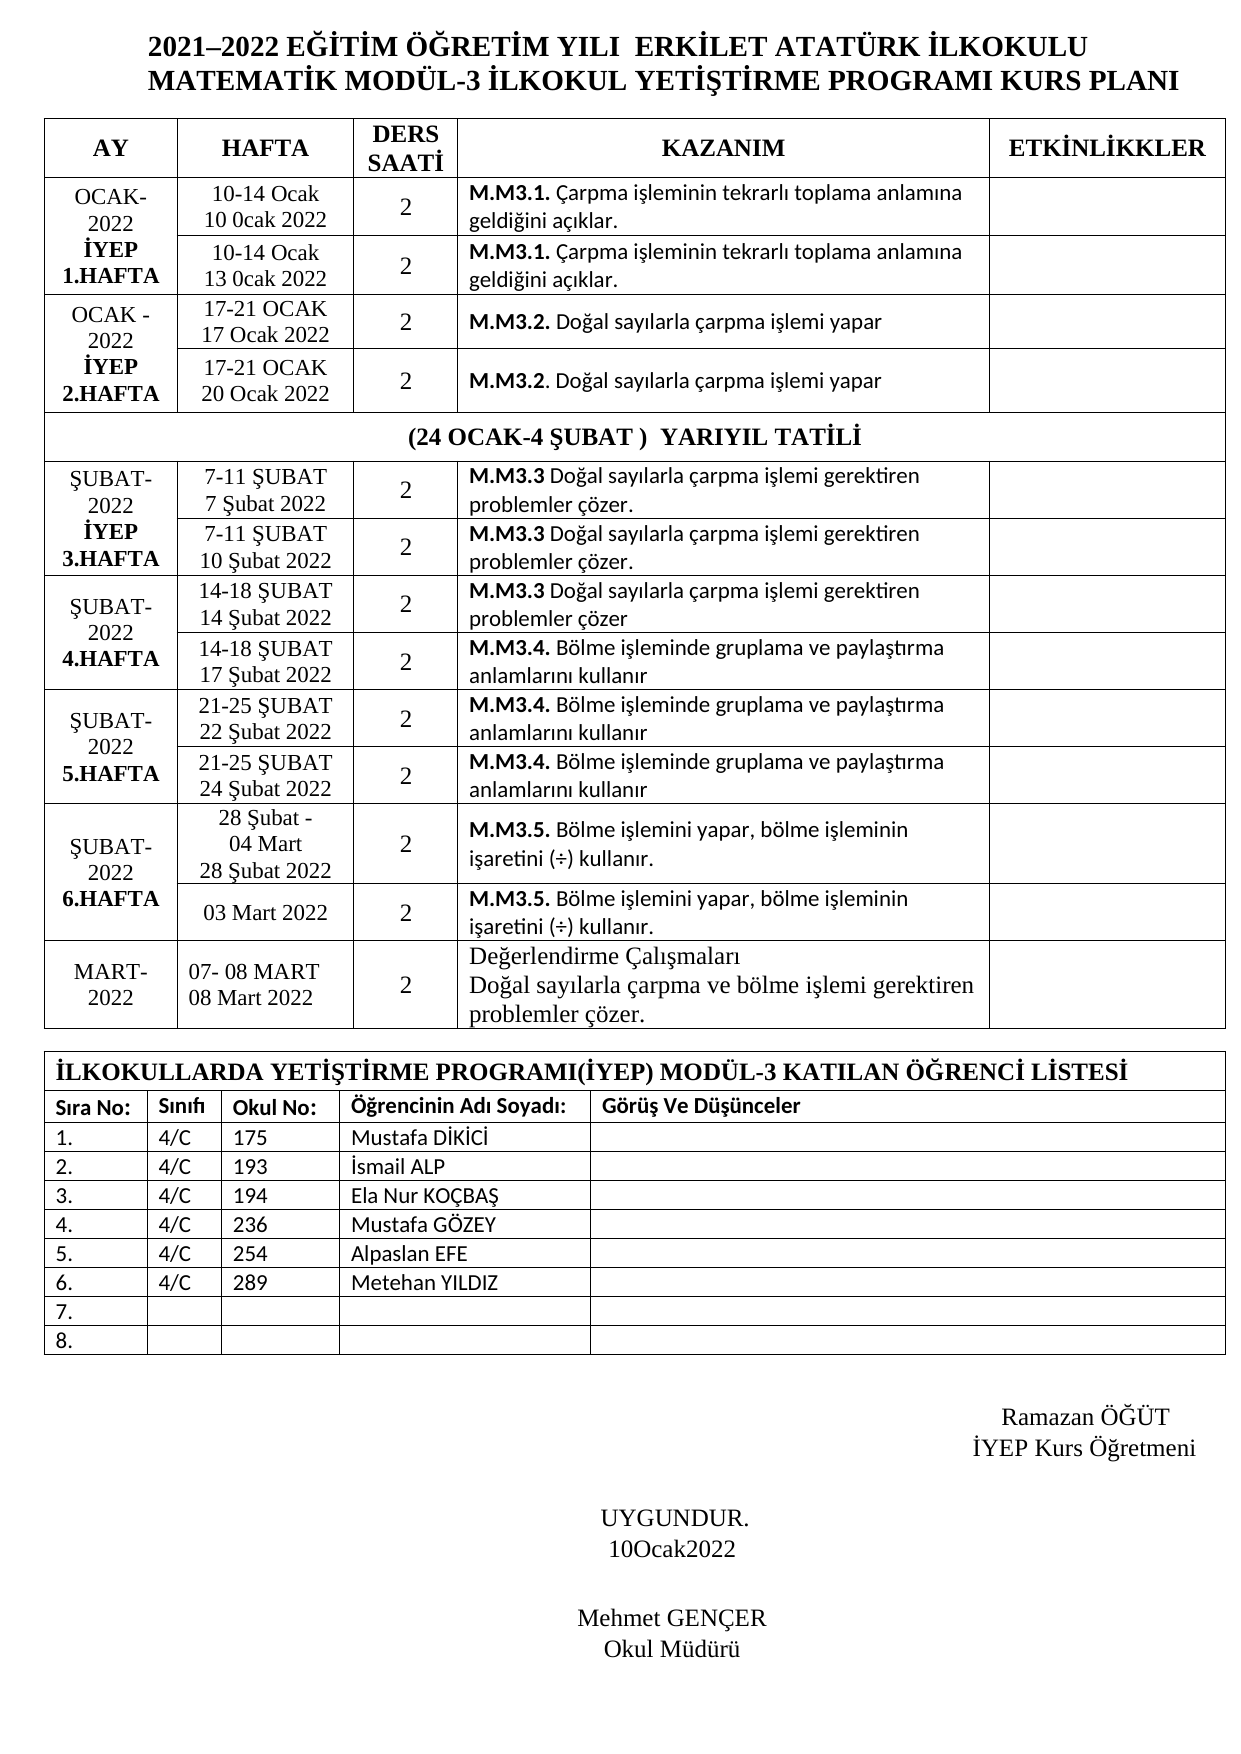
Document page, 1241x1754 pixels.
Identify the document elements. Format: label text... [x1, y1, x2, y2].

table_cell MART-2022 [45, 941, 177, 1028]
table_cell [591, 1152, 1225, 1180]
table_cell [591, 1239, 1225, 1267]
table_cell 2 [354, 519, 457, 575]
table_cell 2 [354, 747, 457, 803]
table_cell 21-25 ŞUBAT 22 Şubat 2022 [178, 690, 353, 746]
table_cell [990, 576, 1225, 632]
table_cell [148, 1326, 221, 1354]
table_cell 2 [354, 462, 457, 518]
table_cell ŞUBAT-2022 4.HAFTA [45, 576, 177, 689]
text Ramazan ÖĞÜT İYEP Kurs Öğretmeni [148, 1402, 1196, 1462]
table_header AY [45, 119, 177, 177]
table_cell [990, 519, 1225, 575]
table_cell 2 [354, 576, 457, 632]
table_cell 7-11 ŞUBAT 10 Şubat 2022 [178, 519, 353, 575]
table_cell (24 OCAK-4 ŞUBAT ) YARIYIL TATİLİ [45, 413, 1225, 461]
table_header KAZANIM [458, 119, 989, 177]
table_header İLKOKULLARDA YETİŞTİRME PROGRAMI(İYEP) MODÜL-3 KATILAN ÖĞRENCİ LİSTESİ [45, 1052, 1225, 1090]
table_cell M.M3.4. Bölme işleminde gruplama ve paylaştırma anlamlarını kullanır [458, 747, 989, 803]
table_cell M.M3.1. Çarpma işleminin tekrarlı toplama anlamına geldiğini açıklar. [458, 178, 989, 235]
table_cell 3. [45, 1181, 147, 1209]
table_cell 2 [354, 884, 457, 940]
table_cell [591, 1268, 1225, 1296]
table_cell 10-14 Ocak 10 0cak 2022 [178, 178, 353, 235]
table_header HAFTA [178, 119, 353, 177]
table_cell OCAK- 2022 İYEP 1.HAFTA [45, 178, 177, 294]
table_cell 2 [354, 349, 457, 412]
table_cell [990, 804, 1225, 883]
table_cell İsmail ALP [340, 1152, 590, 1180]
table_cell 07- 08 MART 08 Mart 2022 [178, 941, 353, 1028]
table_cell 6. [45, 1268, 147, 1296]
table_cell Görüş Ve Düşünceler [591, 1091, 1225, 1122]
table_cell Ela Nur KOÇBAŞ [340, 1181, 590, 1209]
table_cell 2 [354, 178, 457, 235]
table_cell 2 [354, 804, 457, 883]
table_cell 4/C [148, 1152, 221, 1180]
table_cell ŞUBAT-2022 İYEP 3.HAFTA [45, 462, 177, 575]
table_cell [990, 941, 1225, 1028]
table_cell 2 [354, 236, 457, 294]
table_cell [148, 1297, 221, 1325]
table_cell M.M3.3 Doğal sayılarla çarpma işlemi gerektiren problemler çözer [458, 576, 989, 632]
table_cell M.M3.5. Bölme işlemini yapar, bölme işleminin işaretini (÷) kullanır. [458, 884, 989, 940]
table_cell 236 [222, 1210, 339, 1238]
table_cell [990, 633, 1225, 689]
table_cell 8. [45, 1326, 147, 1354]
table_cell 4/C [148, 1123, 221, 1151]
table_cell 4/C [148, 1210, 221, 1238]
table_cell [990, 690, 1225, 746]
table_cell 4/C [148, 1181, 221, 1209]
table_cell M.M3.1. Çarpma işleminin tekrarlı toplama anlamına geldiğini açıklar. [458, 236, 989, 294]
table_cell 17-21 OCAK 17 Ocak 2022 [178, 295, 353, 348]
table_cell Metehan YILDIZ [340, 1268, 590, 1296]
table_cell [340, 1297, 590, 1325]
table_cell 03 Mart 2022 [178, 884, 353, 940]
table_cell 14-18 ŞUBAT 14 Şubat 2022 [178, 576, 353, 632]
table_cell Öğrencinin Adı Soyadı: [340, 1091, 590, 1122]
table_cell 2 [354, 633, 457, 689]
table_cell 4/C [148, 1239, 221, 1267]
table_cell [591, 1297, 1225, 1325]
table_cell Alpaslan EFE [340, 1239, 590, 1267]
table_cell [222, 1326, 339, 1354]
table_cell 17-21 OCAK 20 Ocak 2022 [178, 349, 353, 412]
table_cell 175 [222, 1123, 339, 1151]
table_cell ŞUBAT-2022 6.HAFTA [45, 804, 177, 940]
table_cell M.M3.4. Bölme işleminde gruplama ve paylaştırma anlamlarını kullanır [458, 633, 989, 689]
table_cell [990, 462, 1225, 518]
table_cell [990, 747, 1225, 803]
table_cell M.M3.3 Doğal sayılarla çarpma işlemi gerektiren problemler çözer. [458, 519, 989, 575]
table_cell 28 Şubat - 04 Mart 28 Şubat 2022 [178, 804, 353, 883]
table_cell [990, 349, 1225, 412]
table_cell 21-25 ŞUBAT 24 Şubat 2022 [178, 747, 353, 803]
table_header ETKİNLİKKLER [990, 119, 1225, 177]
table_cell 5. [45, 1239, 147, 1267]
table_cell [990, 178, 1225, 235]
text UYGUNDUR. 10Ocak2022 [148, 1503, 1196, 1562]
table_cell M.M3.3 Doğal sayılarla çarpma işlemi gerektiren problemler çözer. [458, 462, 989, 518]
table_cell Sıra No: [45, 1091, 147, 1122]
table_cell 14-18 ŞUBAT 17 Şubat 2022 [178, 633, 353, 689]
table_cell 193 [222, 1152, 339, 1180]
table_cell 4/C [148, 1268, 221, 1296]
table_cell 2 [354, 295, 457, 348]
table_cell [340, 1326, 590, 1354]
table_cell 4. [45, 1210, 147, 1238]
table_cell [591, 1210, 1225, 1238]
table_cell [990, 884, 1225, 940]
table_cell [990, 295, 1225, 348]
table_cell 7. [45, 1297, 147, 1325]
table_cell Sınıfı [148, 1091, 221, 1122]
table_cell 254 [222, 1239, 339, 1267]
table_cell 289 [222, 1268, 339, 1296]
table_cell 7-11 ŞUBAT 7 Şubat 2022 [178, 462, 353, 518]
table_cell [591, 1123, 1225, 1151]
table_cell M.M3.4. Bölme işleminde gruplama ve paylaştırma anlamlarını kullanır [458, 690, 989, 746]
table_cell 2 [354, 941, 457, 1028]
table_cell [990, 236, 1225, 294]
table_cell 1. [45, 1123, 147, 1151]
table_cell 10-14 Ocak 13 0cak 2022 [178, 236, 353, 294]
table_cell 2 [354, 690, 457, 746]
table_cell Mustafa GÖZEY [340, 1210, 590, 1238]
table_cell [591, 1181, 1225, 1209]
table_cell ŞUBAT-2022 5.HAFTA [45, 690, 177, 803]
table_cell 2. [45, 1152, 147, 1180]
table_cell Okul No: [222, 1091, 339, 1122]
text Mehmet GENÇER Okul Müdürü [148, 1603, 1196, 1663]
table_header DERS SAATİ [354, 119, 457, 177]
table_cell M.M3.2. Doğal sayılarla çarpma işlemi yapar [458, 349, 989, 412]
table_cell M.M3.5. Bölme işlemini yapar, bölme işleminin işaretini (÷) kullanır. [458, 804, 989, 883]
table_cell Değerlendirme Çalışmaları Doğal sayılarla çarpma ve bölme işlemi gerektiren problemler çözer. [458, 941, 989, 1028]
table_cell Mustafa DİKİCİ [340, 1123, 590, 1151]
table_cell 194 [222, 1181, 339, 1209]
table_cell [222, 1297, 339, 1325]
table_cell [591, 1326, 1225, 1354]
table_cell M.M3.2. Doğal sayılarla çarpma işlemi yapar [458, 295, 989, 348]
table_cell OCAK - 2022 İYEP 2.HAFTA [45, 295, 177, 412]
